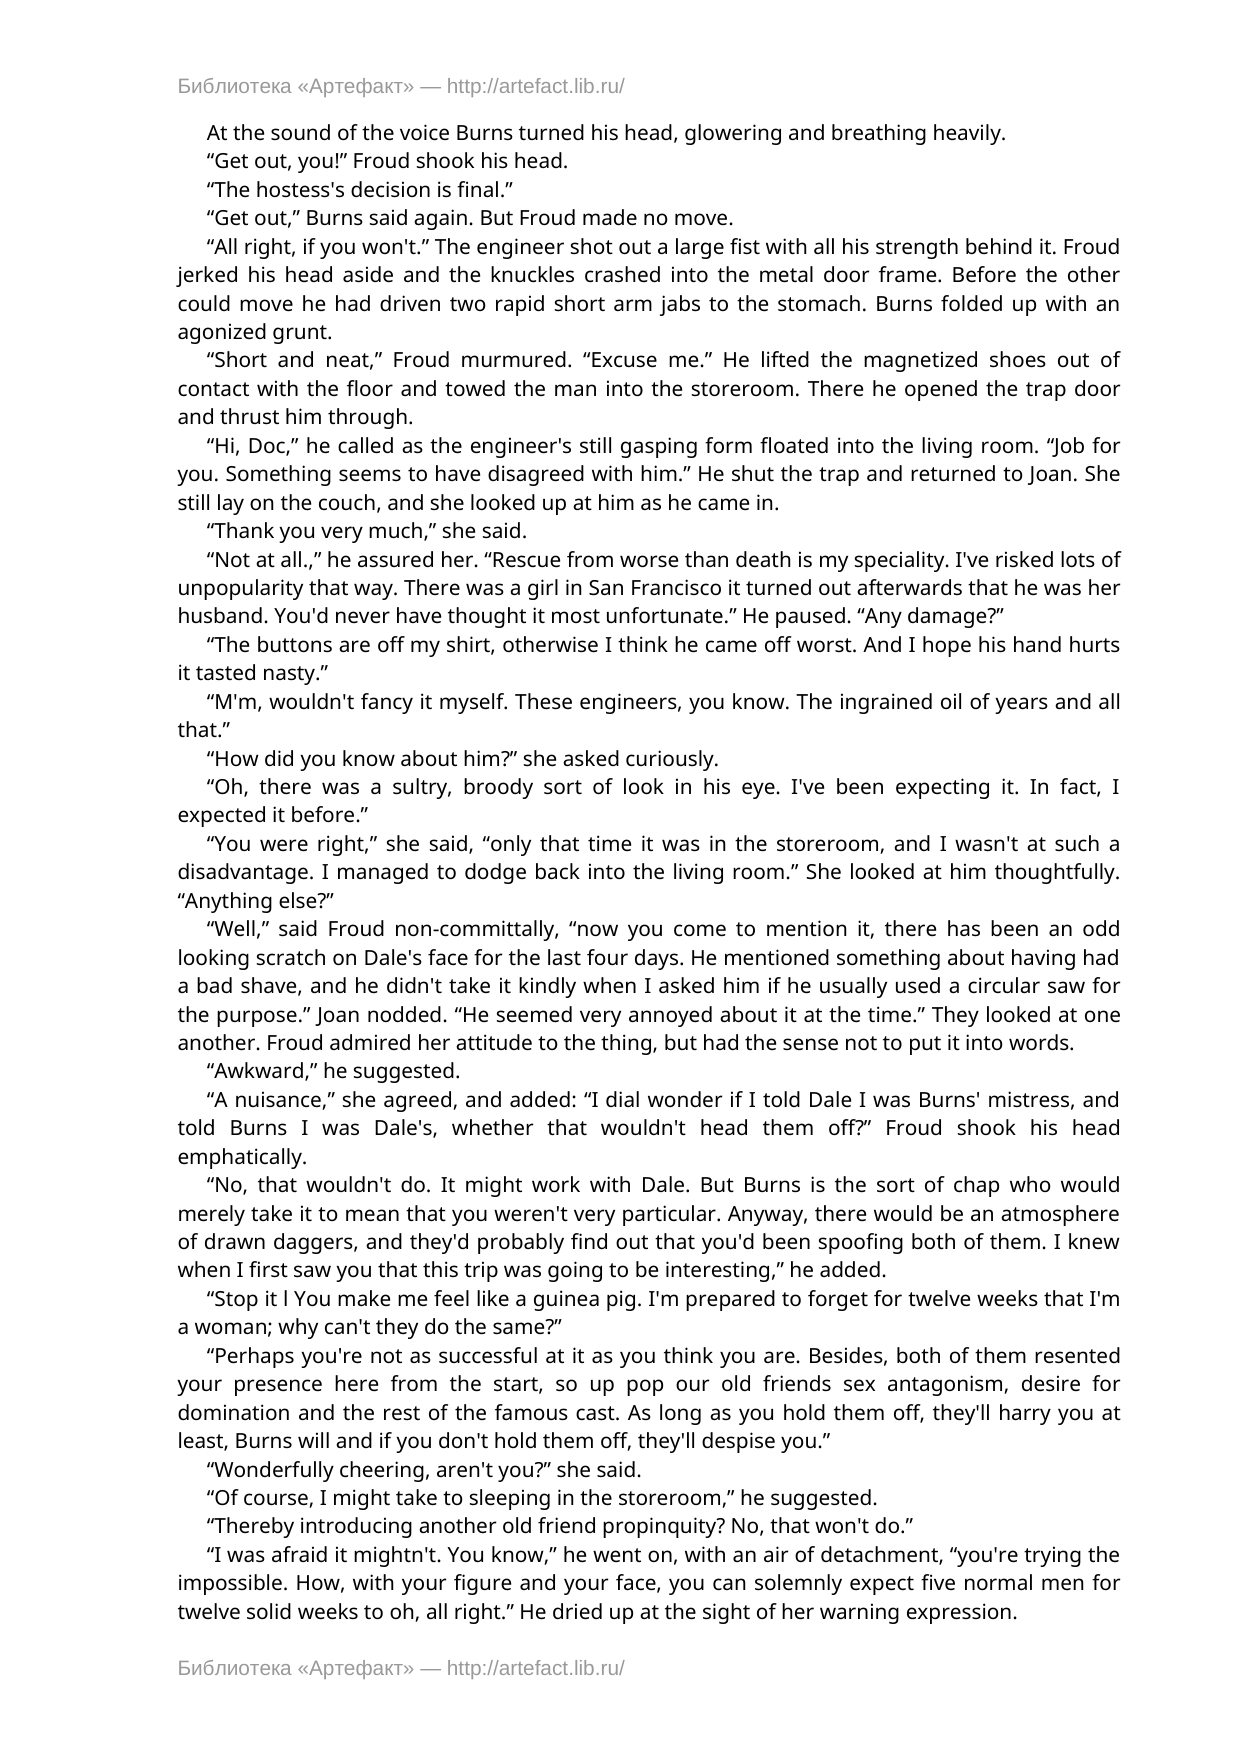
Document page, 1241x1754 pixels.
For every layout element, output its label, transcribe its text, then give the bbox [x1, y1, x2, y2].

text “Short and neat,” Froud murmured. “Excuse me.” He lifted the magnetized shoes out of contact with the floor and towed the man into the storeroom. There he opened the trap door and thrust him through. [177, 346, 1122, 431]
text “Stop it l You make me feel like a guinea pig. I'm prepared to forget for twelve weeks that I'm a woman; why can't they do the same?” [177, 1284, 1122, 1341]
text “Awkward,” he suggested. [177, 1057, 1122, 1085]
text “A nuisance,” she agreed, and added: “I dial wonder if I told Dale I was Burns' mistress, and told Burns I was Dale's, whether that wouldn't head them off?” Froud shook his head emphatically. [177, 1085, 1122, 1170]
text “Perhaps you're not as successful at it as you think you are. Besides, both of them resented your presence here from the start, so up pop our old friends sex antagonism, desire for domination and the rest of the famous cast. As long as you hold them off, they'll harry you at least, Burns will and if you don't hold them off, they'll despise you.” [177, 1341, 1122, 1455]
text “Well,” said Froud non-committally, “now you come to mention it, there has been an odd looking scratch on Dale's face for the last four days. He mentioned something about having had a bad shave, and he didn't take it kindly when I asked him if he usually used a circular saw for the purpose.” Joan nodded. “He seemed very annoyed about it at the time.” They looked at one another. Froud admired her attitude to the thing, but had the sense not to put it into words. [177, 914, 1122, 1057]
text “I was afraid it mightn't. You know,” he went on, with an air of detachment, “you're trying the impossible. How, with your figure and your face, you can solemnly expect five normal men for twelve solid weeks to oh, all right.” He dried up at the sight of her warning expression. [177, 1540, 1122, 1625]
text “The buttons are off my shirt, otherwise I think he came off worst. And I hope his hand hurts it tasted nasty.” [177, 630, 1122, 687]
text “Oh, there was a sultry, broody sort of look in his eye. I've been expecting it. In fact, I expected it before.” [177, 772, 1122, 829]
text “All right, if you won't.” The engineer shot out a large fist with all his strength behind it. Froud jerked his head aside and the knuckles crashed into the metal door frame. Before the other could move he had driven two rapid short arm jabs to the stomach. Burns folded up with an agonized grunt. [177, 232, 1122, 346]
text “Wonderfully cheering, aren't you?” she said. [177, 1455, 1122, 1483]
text At the sound of the voice Burns turned his head, glowering and breathing heavily. [177, 118, 1122, 147]
text “Hi, Doc,” he called as the engineer's still gasping form floated into the living room. “Job for you. Something seems to have disagreed with him.” He shut the trap and returned to Joan. She still lay on the couch, and she looked up at him as he came in. [177, 431, 1122, 516]
text “M'm, wouldn't fancy it myself. These engineers, you know. The ingrained oil of years and all that.” [177, 687, 1122, 744]
text “Thank you very much,” she said. [177, 516, 1122, 545]
text “The hostess's decision is final.” [177, 175, 1122, 203]
text “You were right,” she said, “only that time it was in the storeroom, and I wasn't at such a disadvantage. I managed to dodge back into the living room.” She looked at him thoughtfully. “Anything else?” [177, 829, 1122, 914]
text “Thereby introducing another old friend propinquity? No, that won't do.” [177, 1512, 1122, 1540]
text “Not at all.,” he assured her. “Rescue from worse than death is my speciality. I've risked lots of unpopularity that way. There was a girl in San Francisco it turned out afterwards that he was her husband. You'd never have thought it most unfortunate.” He paused. “Any damage?” [177, 545, 1122, 630]
text “Get out,” Burns said again. But Froud made no move. [177, 203, 1122, 232]
text “No, that wouldn't do. It might work with Dale. But Burns is the sort of chap who would merely take it to mean that you weren't very particular. Anyway, there would be an atmosphere of drawn daggers, and they'd probably find out that you'd been spoofing both of them. I knew when I first saw you that this trip was going to be interesting,” he added. [177, 1170, 1122, 1284]
text “Of course, I might take to sleeping in the storeroom,” he suggested. [177, 1483, 1122, 1512]
text “Get out, you!” Froud shook his head. [177, 147, 1122, 175]
text “How did you know about him?” she asked curiously. [177, 744, 1122, 772]
